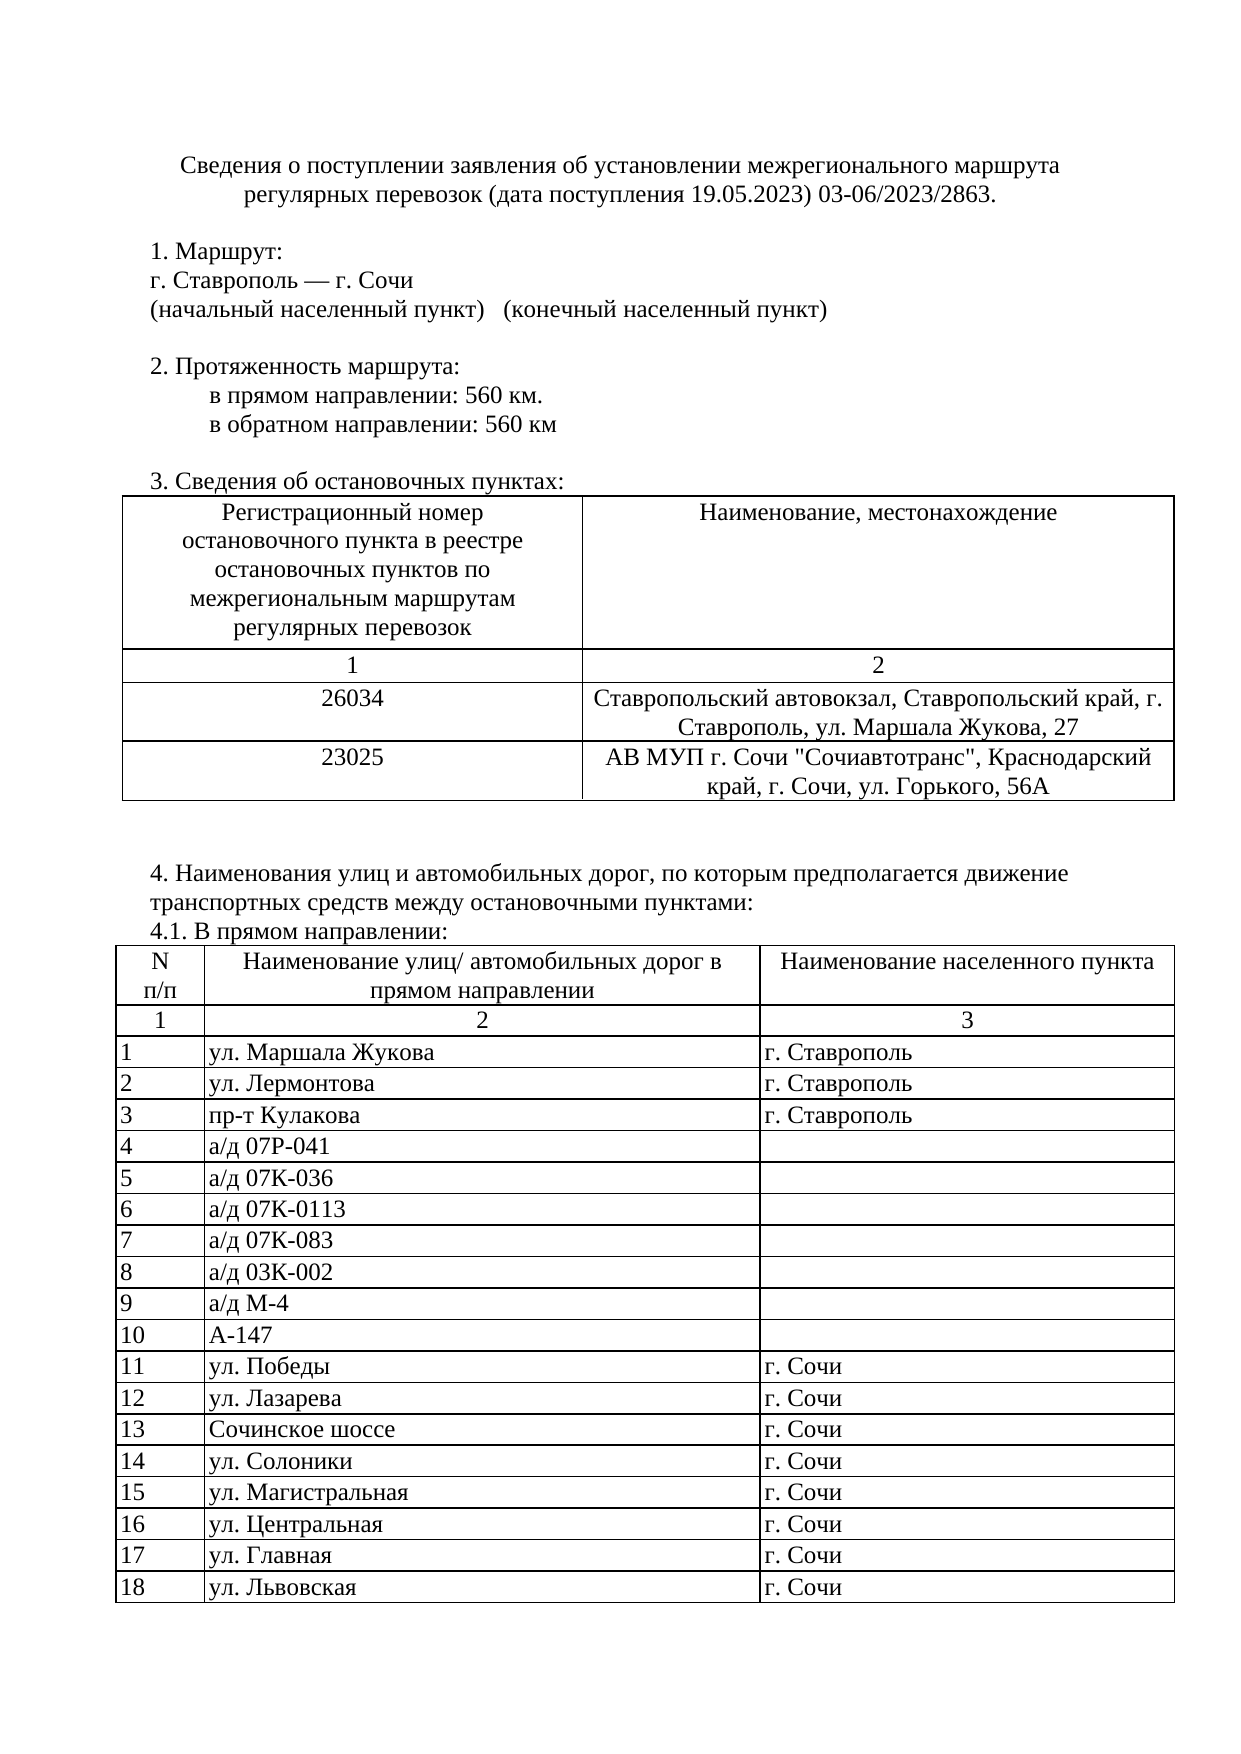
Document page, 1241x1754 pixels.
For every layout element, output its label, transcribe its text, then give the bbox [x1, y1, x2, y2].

table_header N п/п [117, 946, 204, 1004]
table_cell 18 [117, 1572, 204, 1602]
table_cell 1 [117, 1006, 204, 1035]
table_cell ул. Победы [205, 1352, 759, 1381]
table_cell 23025 [123, 742, 582, 799]
table_cell [761, 1257, 1174, 1287]
table_cell 15 [117, 1477, 204, 1507]
table_cell 5 [117, 1163, 204, 1193]
text (начальный населенный пункт) (конечный населенный пункт) [150, 294, 1090, 322]
text 3. Сведения об остановочных пунктах: [150, 466, 1090, 495]
text г. Ставрополь — г. Сочи [150, 265, 1090, 294]
table_cell а/д 07К-083 [205, 1226, 759, 1256]
table_cell г. Сочи [761, 1477, 1174, 1507]
text в обратном направлении: 560 км [150, 409, 1090, 437]
table_cell 26034 [123, 683, 582, 740]
table_cell 8 [117, 1257, 204, 1287]
table_cell г. Ставрополь [761, 1037, 1174, 1067]
table_cell [761, 1226, 1174, 1256]
table_cell 3 [761, 1006, 1174, 1035]
table_cell 11 [117, 1352, 204, 1381]
table_cell 10 [117, 1320, 204, 1350]
table_cell г. Сочи [761, 1509, 1174, 1539]
table_cell а/д М-4 [205, 1289, 759, 1318]
table_cell г. Сочи [761, 1415, 1174, 1444]
table_cell [761, 1320, 1174, 1350]
table_cell 2 [117, 1068, 204, 1098]
table_cell [761, 1163, 1174, 1193]
table_cell ул. Маршала Жукова [205, 1037, 759, 1067]
table_cell Ставропольский автовокзал, Ставропольский край, г. Ставрополь, ул. Маршала Жукова, 27 [583, 683, 1173, 740]
table_cell г. Ставрополь [761, 1068, 1174, 1098]
table_cell АВ МУП г. Сочи "Сочиавтотранс", Краснодарский край, г. Сочи, ул. Горького, 56А [583, 742, 1173, 799]
table_cell а/д 07Р-041 [205, 1131, 759, 1161]
table_cell 17 [117, 1540, 204, 1570]
table_cell А-147 [205, 1320, 759, 1350]
text 2. Протяженность маршрута: [150, 351, 1090, 380]
table_cell ул. Львовская [205, 1572, 759, 1602]
table_header Регистрационный номер остановочного пункта в реестре остановочных пунктов по межрегиональным маршрутам регулярных перевозок [123, 497, 582, 648]
table_cell 3 [117, 1100, 204, 1130]
text в прямом направлении: 560 км. [150, 380, 1090, 409]
table_cell 7 [117, 1226, 204, 1256]
table_cell 14 [117, 1446, 204, 1476]
table_header Наименование населенного пункта [761, 946, 1174, 1004]
table_cell 12 [117, 1383, 204, 1413]
table_header Наименование, местонахождение [583, 497, 1173, 648]
table_cell ул. Главная [205, 1540, 759, 1570]
table_cell ул. Центральная [205, 1509, 759, 1539]
table_cell г. Сочи [761, 1446, 1174, 1476]
table_cell а/д 07К-0113 [205, 1194, 759, 1224]
text 4.1. В прямом направлении: [150, 916, 1090, 945]
table_cell 4 [117, 1131, 204, 1161]
table_cell Сочинское шоссе [205, 1415, 759, 1444]
table_cell 1 [117, 1037, 204, 1067]
table_cell [761, 1131, 1174, 1161]
table_cell г. Сочи [761, 1383, 1174, 1413]
table_cell г. Ставрополь [761, 1100, 1174, 1130]
text 4. Наименования улиц и автомобильных дорог, по которым предполагается движение транспортных средств между остановочными пунктами: [150, 858, 1090, 916]
table_cell [761, 1289, 1174, 1318]
table_cell г. Сочи [761, 1540, 1174, 1570]
table_header Наименование улиц/ автомобильных дорог в прямом направлении [205, 946, 759, 1004]
text 1. Маршрут: [150, 236, 1090, 265]
table_cell [761, 1194, 1174, 1224]
table_cell 9 [117, 1289, 204, 1318]
table_cell 6 [117, 1194, 204, 1224]
table_cell 2 [205, 1006, 759, 1035]
table_cell 16 [117, 1509, 204, 1539]
table_cell 2 [583, 650, 1173, 681]
table_cell ул. Лазарева [205, 1383, 759, 1413]
table_cell а/д 07К-036 [205, 1163, 759, 1193]
table_cell 13 [117, 1415, 204, 1444]
table_cell ул. Солоники [205, 1446, 759, 1476]
table_cell г. Сочи [761, 1352, 1174, 1381]
table_cell г. Сочи [761, 1572, 1174, 1602]
text Сведения о поступлении заявления об установлении межрегионального маршрута регулярных перевозок (дата поступления 19.05.2023) 03-06/2023/2863. [150, 150, 1090, 207]
table_cell ул. Лермонтова [205, 1068, 759, 1098]
table_cell а/д 03К-002 [205, 1257, 759, 1287]
table_cell 1 [123, 650, 582, 681]
table_cell пр-т Кулакова [205, 1100, 759, 1130]
table_cell ул. Магистральная [205, 1477, 759, 1507]
